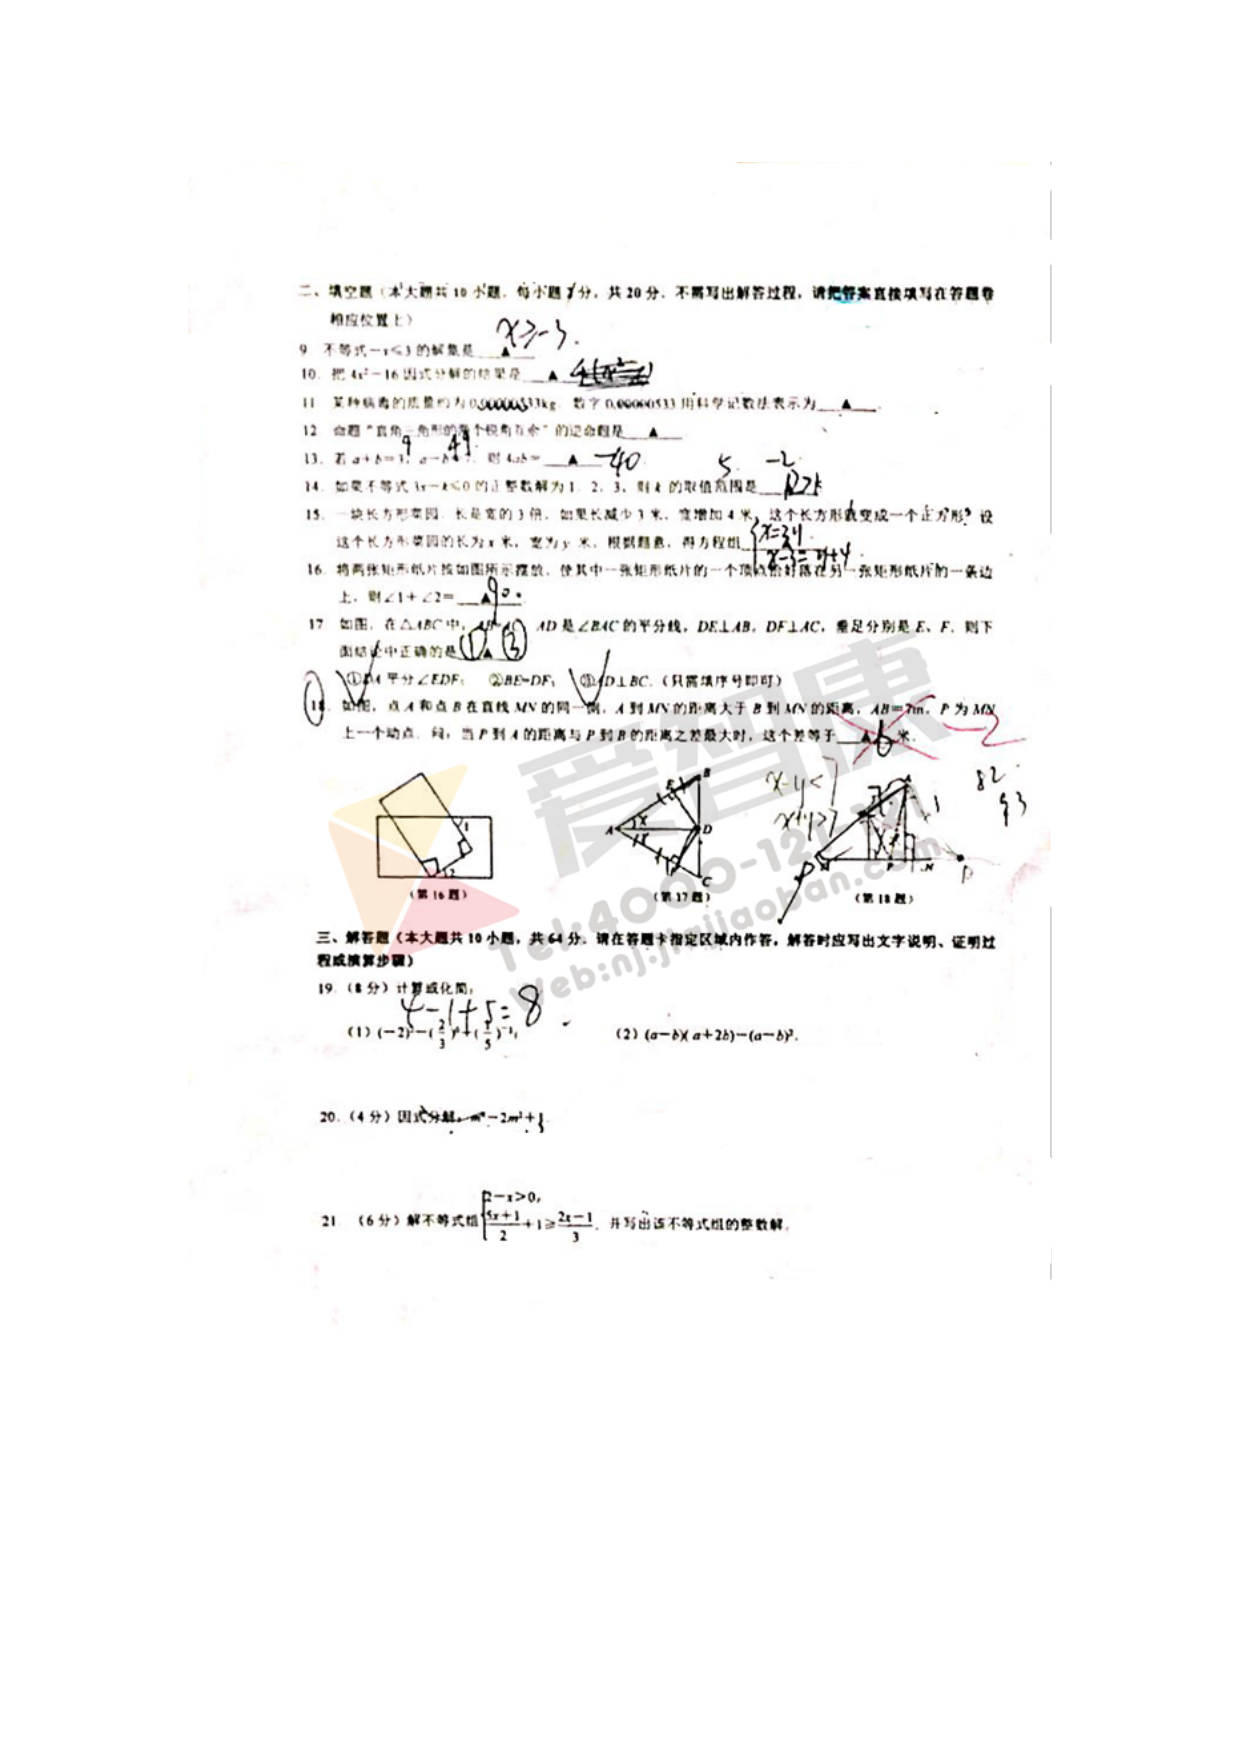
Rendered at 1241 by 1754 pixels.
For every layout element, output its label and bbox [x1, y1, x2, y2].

picture [188, 162, 1053, 1354]
